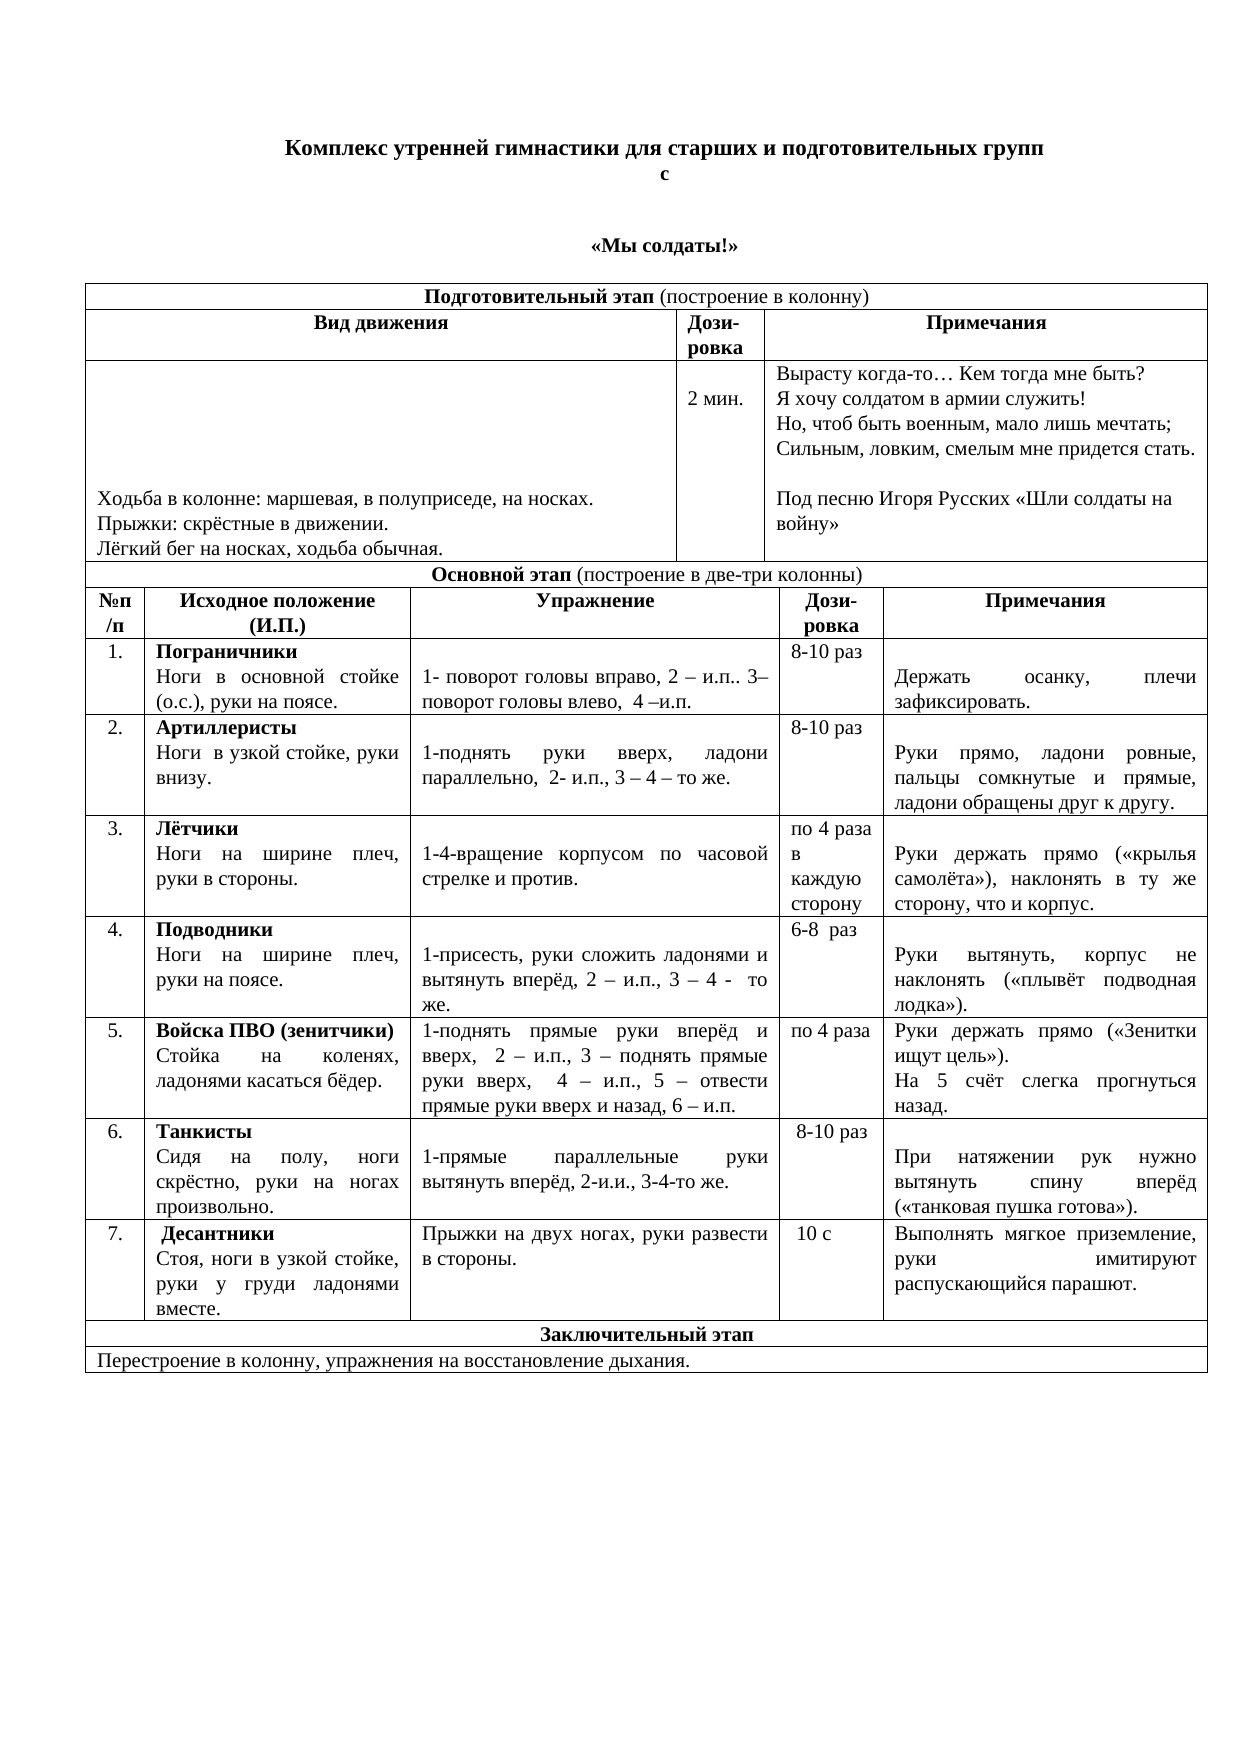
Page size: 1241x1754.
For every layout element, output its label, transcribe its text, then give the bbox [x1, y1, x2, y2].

table_cell 6. [86, 1119, 144, 1219]
table_cell 8-10 раз [780, 639, 883, 714]
table_cell Дози-ровка [677, 310, 764, 359]
table_cell Танкисты Сидя на полу, ноги скрёстно, руки на ногах произвольно. [145, 1119, 410, 1219]
table_cell 1-4-вращение корпусом по часовой стрелке и против. [411, 816, 779, 916]
table_cell 5. [86, 1018, 144, 1118]
table_cell 1. [86, 639, 144, 714]
table_cell Ходьба в колонне: маршевая, в полуприседе, на носках. Прыжки: скрёстные в движении. Лёгкий бег на носках, ходьба обычная. [86, 361, 676, 561]
table_cell 8-10 раз [780, 1119, 883, 1219]
table_cell Заключительный этап [86, 1321, 1207, 1346]
table_cell Основной этап (построение в две-три колонны) [86, 562, 1207, 587]
table_cell 1-присесть, руки сложить ладонями и вытянуть вперёд, 2 – и.п., 3 – 4 - то же. [411, 917, 779, 1017]
table_cell Вырасту когда-то… Кем тогда мне быть? Я хочу солдатом в армии служить! Но, чтоб быть военным, мало лишь мечтать; Сильным, ловким, смелым мне придется стать. Под песню Игоря Русских «Шли солдаты на войну» [765, 361, 1207, 561]
table_cell Руки вытянуть, корпус не наклонять («плывёт подводная лодка»). [884, 917, 1207, 1017]
table_cell Пограничники Ноги в основной стойке (о.с.), руки на поясе. [145, 639, 410, 714]
table_cell Выполнять мягкое приземление, руки имитируют распускающийся парашют. [884, 1220, 1207, 1320]
table_cell 8-10 раз [780, 715, 883, 815]
table_cell Артиллеристы Ноги в узкой стойке, руки внизу. [145, 715, 410, 815]
table_cell Держать осанку, плечи зафиксировать. [884, 639, 1207, 714]
table_cell Примечания [884, 588, 1207, 638]
table_cell 7. [86, 1220, 144, 1320]
table_cell 1-прямые параллельные руки вытянуть вперёд, 2-и.и., 3-4-то же. [411, 1119, 779, 1219]
table_cell по 4 раза [780, 1018, 883, 1118]
table_cell Дози-ровка [780, 588, 883, 638]
table_cell Руки держать прямо («крылья самолёта»), наклонять в ту же сторону, что и корпус. [884, 816, 1207, 916]
table_cell 4. [86, 917, 144, 1017]
table_cell 1-поднять прямые руки вперёд и вверх, 2 – и.п., 3 – поднять прямые руки вверх, 4 – и.п., 5 – отвести прямые руки вверх и назад, 6 – и.п. [411, 1018, 779, 1118]
text «Мы солдаты!» [177, 232, 1152, 257]
table_cell Вид движения [86, 310, 676, 359]
table_cell по 4 раза в каждую сторону [780, 816, 883, 916]
table_header Подготовительный этап (построение в колонну) [86, 284, 1207, 308]
table_cell Исходное положение (И.П.) [145, 588, 410, 638]
table_cell 2 мин. [677, 361, 764, 561]
table_cell 1- поворот головы вправо, 2 – и.п.. 3–поворот головы влево, 4 –и.п. [411, 639, 779, 714]
table_cell Войска ПВО (зенитчики) Стойка на коленях, ладонями касаться бёдер. [145, 1018, 410, 1118]
table_cell Десантники Стоя, ноги в узкой стойке, руки у груди ладонями вместе. [145, 1220, 410, 1320]
table_cell Упражнение [411, 588, 779, 638]
text Комплекс утренней гимнастики для старших и подготовительных групп [177, 136, 1152, 161]
table_cell Примечания [765, 310, 1207, 359]
table_cell Прыжки на двух ногах, руки развести в стороны. [411, 1220, 779, 1320]
text с [177, 161, 1152, 186]
table_cell Руки прямо, ладони ровные, пальцы сомкнутые и прямые, ладони обращены друг к другу. [884, 715, 1207, 815]
table_cell Перестроение в колонну, упражнения на восстановление дыхания. [86, 1347, 1207, 1372]
table_cell 2. [86, 715, 144, 815]
table_cell Лётчики Ноги на ширине плеч, руки в стороны. [145, 816, 410, 916]
table_cell №п/п [86, 588, 144, 638]
table_cell Руки держать прямо («Зенитки ищут цель»). На 5 счёт слегка прогнуться назад. [884, 1018, 1207, 1118]
table_cell Подводники Ноги на ширине плеч, руки на поясе. [145, 917, 410, 1017]
table_cell 1-поднять руки вверх, ладони параллельно, 2- и.п., 3 – 4 – то же. [411, 715, 779, 815]
table_cell 10 с [780, 1220, 883, 1320]
table_cell 6-8 раз [780, 917, 883, 1017]
table_cell 3. [86, 816, 144, 916]
table_cell При натяжении рук нужно вытянуть спину вперёд («танковая пушка готова»). [884, 1119, 1207, 1219]
